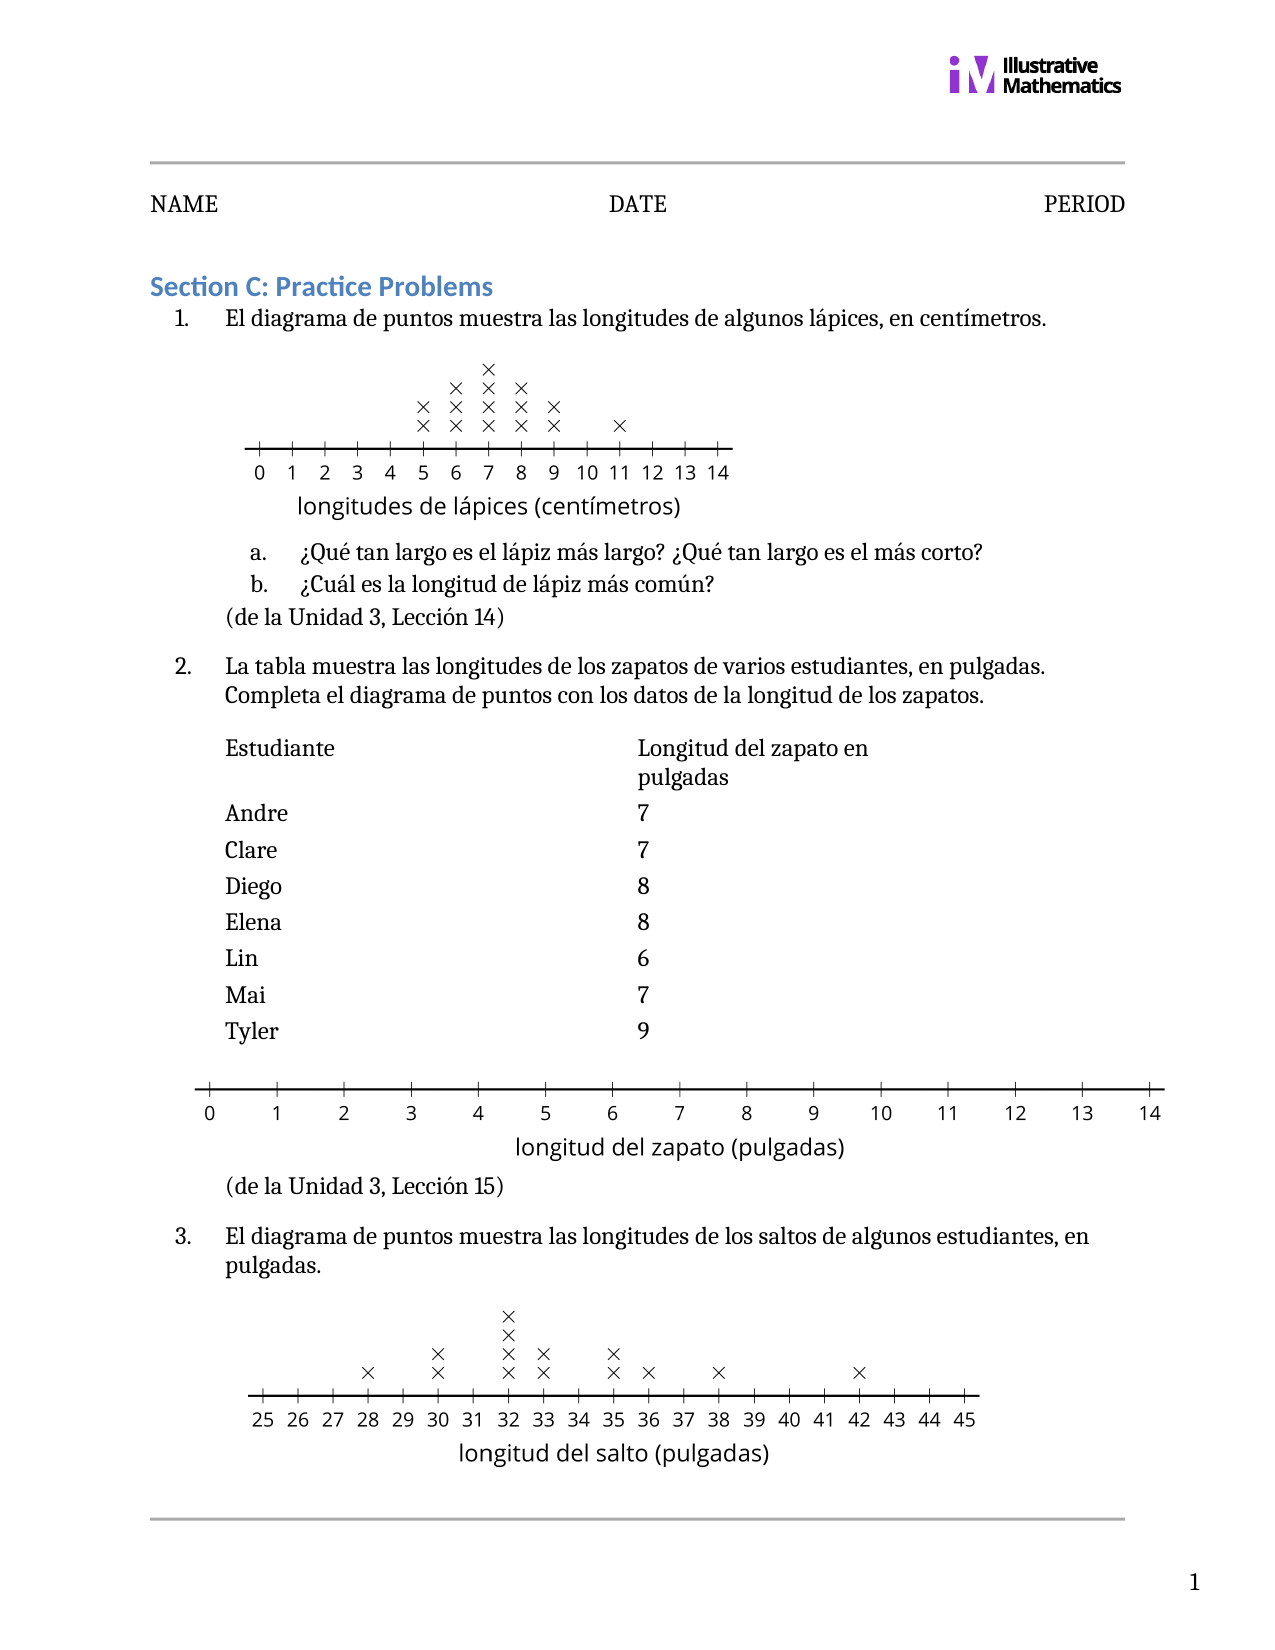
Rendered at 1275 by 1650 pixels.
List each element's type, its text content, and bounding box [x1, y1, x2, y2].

table_cell 6 [551, 941, 964, 977]
list La tabla muestra las longitudes de los zapatos de varios estudiantes, en pulgadas. Completa el diagrama de puntos con los datos de la longitud de los zapatos. [175, 652, 1125, 710]
list El diagrama de puntos muestra las longitudes de los saltos de algunos estudiantes, en pulgadas. [175, 1222, 1125, 1279]
list ¿Qué tan largo es el lápiz más largo? ¿Qué tan largo es el más corto? [250, 538, 1125, 566]
table_cell Diego [139, 868, 551, 904]
table_cell Elena [139, 904, 551, 941]
subtitle Section C: Practice Problems [150, 268, 1125, 304]
table_cell 8 [551, 868, 964, 904]
table_cell Andre [139, 796, 551, 832]
list El diagrama de puntos muestra las longitudes de algunos lápices, en centímetros. [175, 304, 1125, 333]
list ¿Cuál es la longitud de lápiz más común? [250, 570, 1125, 599]
picture [193, 1081, 1169, 1169]
table_cell Tyler [139, 1013, 551, 1049]
table_header Estudiante [139, 731, 551, 796]
list (de la Unidad 3, Lección 15) [175, 1172, 1125, 1201]
table_cell Clare [139, 832, 551, 868]
table_cell 7 [551, 796, 964, 832]
picture [243, 353, 737, 528]
picture [949, 55, 1121, 93]
picture [243, 1300, 984, 1475]
table_cell Mai [139, 977, 551, 1013]
table_cell 8 [551, 904, 964, 941]
table_cell 9 [551, 1013, 964, 1049]
table_header Longitud del zapato en pulgadas [551, 731, 964, 796]
table_cell 7 [551, 977, 964, 1013]
list (de la Unidad 3, Lección 14) [175, 603, 1125, 631]
table_cell 7 [551, 832, 964, 868]
table_cell Lin [139, 941, 551, 977]
